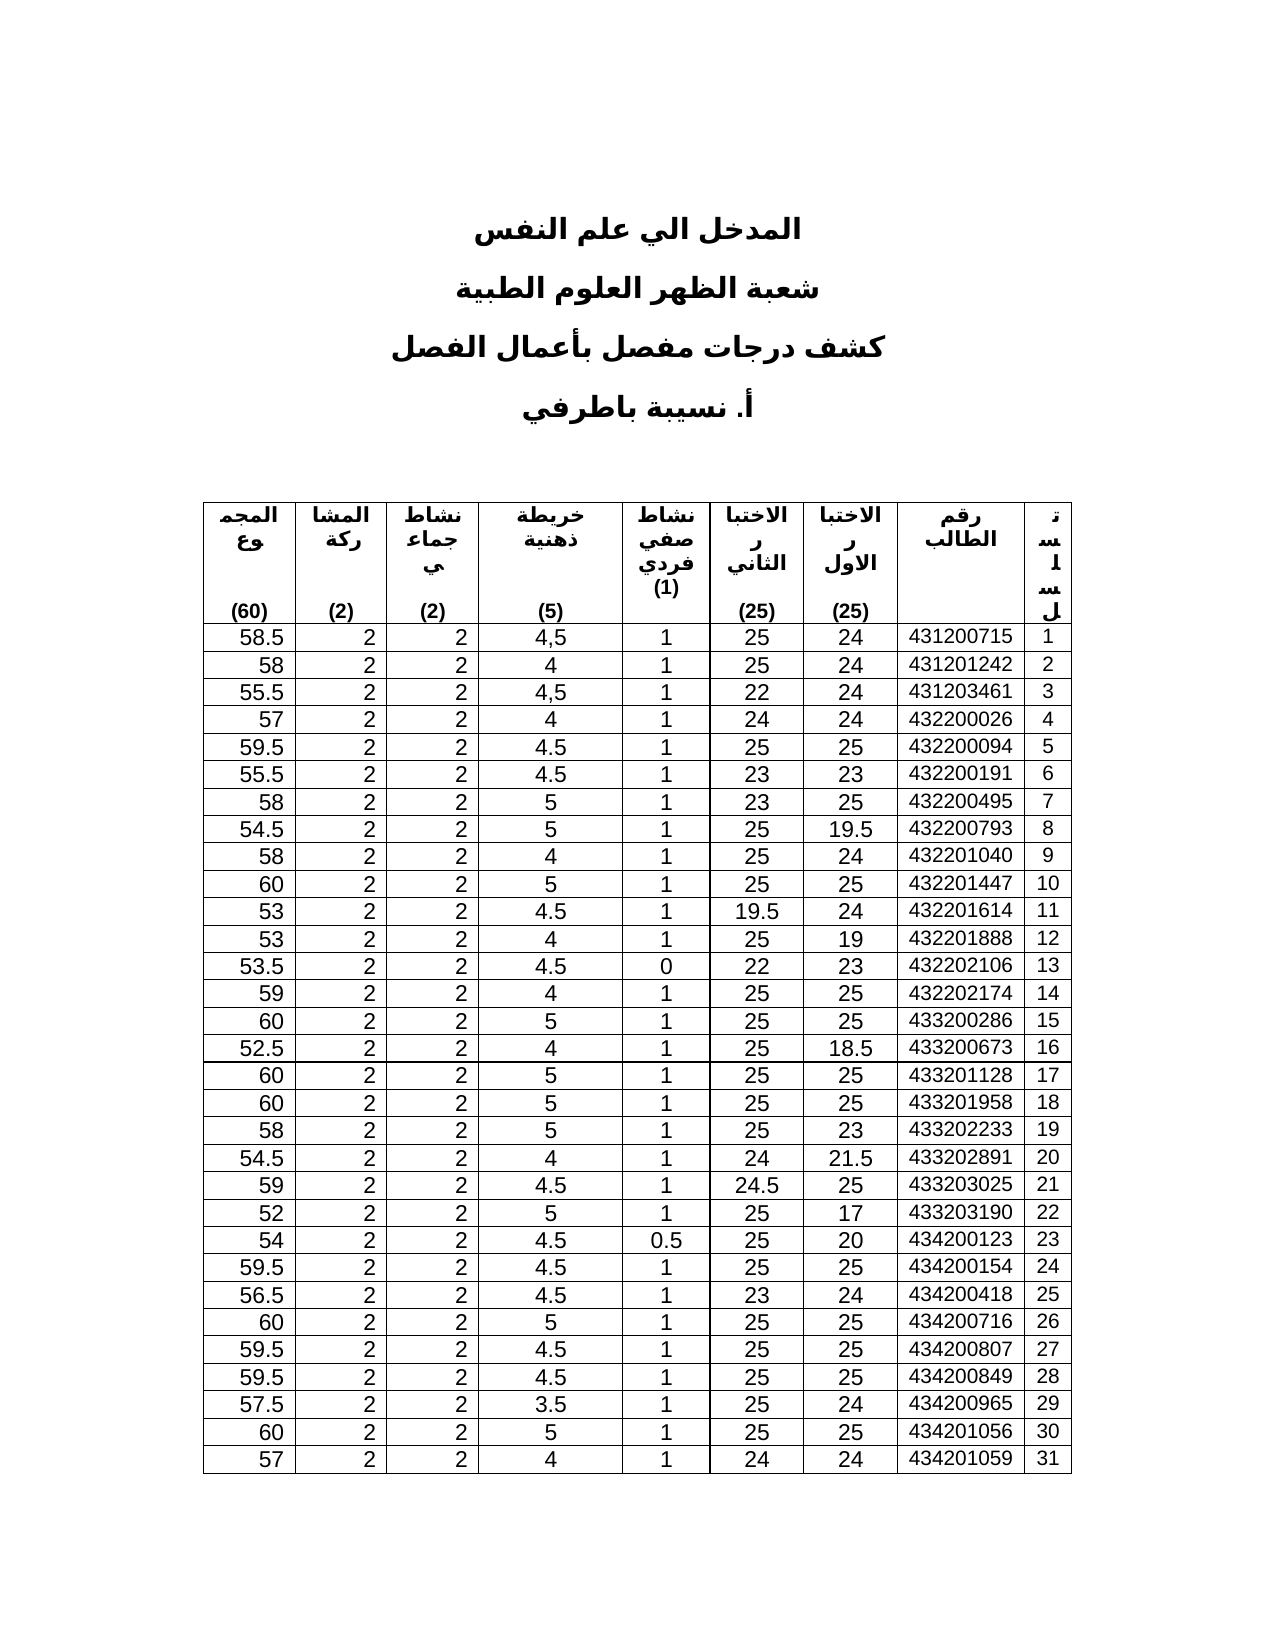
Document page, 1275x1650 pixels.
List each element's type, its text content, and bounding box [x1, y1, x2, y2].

table_header المشاركة (2) [296, 503, 386, 623]
table_cell 22 [711, 679, 803, 705]
table_cell 4.5 [479, 898, 622, 924]
table_cell 4 [479, 980, 622, 1007]
table_cell 15 [1025, 1008, 1071, 1034]
table_cell 25 [711, 1090, 803, 1116]
table_cell 25 [804, 1336, 897, 1363]
table_cell 1 [623, 1008, 709, 1034]
table_cell 25 [711, 1227, 803, 1253]
table_cell 10 [1025, 871, 1071, 897]
table_cell 53 [204, 926, 295, 952]
table_cell 5 [479, 1090, 622, 1116]
table_cell 25 [804, 789, 897, 815]
table_cell 4 [479, 843, 622, 870]
table_cell 60 [204, 871, 295, 897]
table_cell 434200418 [898, 1282, 1024, 1308]
table_cell 2 [296, 1008, 386, 1034]
table_cell 2 [387, 679, 478, 705]
table_cell 432201447 [898, 871, 1024, 897]
table_cell 2 [387, 789, 478, 815]
table_cell 2 [296, 679, 386, 705]
table_cell 2 [296, 1364, 386, 1390]
table_cell 25 [804, 1364, 897, 1390]
table_cell 433203190 [898, 1200, 1024, 1226]
table_cell 25 [1025, 1282, 1071, 1308]
table_cell 1 [623, 898, 709, 924]
table_cell 2 [387, 1090, 478, 1116]
table_cell 4 [479, 1145, 622, 1171]
table_cell 25 [711, 1419, 803, 1445]
table_cell 434200849 [898, 1364, 1024, 1390]
table_cell 433201958 [898, 1090, 1024, 1116]
table_cell 2 [296, 898, 386, 924]
table_cell 433200286 [898, 1008, 1024, 1034]
table_cell 19 [1025, 1117, 1071, 1144]
table_cell 18.5 [804, 1035, 897, 1061]
table_cell 24 [804, 1446, 897, 1472]
table_cell 8 [1025, 816, 1071, 842]
table_cell 5 [479, 871, 622, 897]
table_cell 2 [387, 926, 478, 952]
table_cell 2 [296, 734, 386, 760]
table_cell 2 [296, 789, 386, 815]
table_cell 14 [1025, 980, 1071, 1007]
table_cell 30 [1025, 1419, 1071, 1445]
table_cell 23 [711, 761, 803, 787]
table_cell 59.5 [204, 734, 295, 760]
table_cell 2 [296, 1254, 386, 1281]
table_cell 60 [204, 1063, 295, 1089]
table_cell 1 [623, 926, 709, 952]
table_cell 25 [711, 1364, 803, 1390]
table_cell 5 [479, 1309, 622, 1335]
table_cell 55.5 [204, 761, 295, 787]
table_cell 434200123 [898, 1227, 1024, 1253]
table_cell 19.5 [804, 816, 897, 842]
table_cell 4,5 [479, 679, 622, 705]
table_cell 1 [623, 1145, 709, 1171]
table_cell 432202174 [898, 980, 1024, 1007]
table_cell 24 [804, 1391, 897, 1418]
table_header الاختبار الثاني (25) [711, 503, 803, 623]
table_cell 432200191 [898, 761, 1024, 787]
table_cell 2 [296, 706, 386, 733]
table_header المجموع (60) [204, 503, 295, 623]
table_cell 2 [296, 1172, 386, 1198]
table_cell 0 [623, 953, 709, 979]
table_cell 28 [1025, 1364, 1071, 1390]
table_cell 432201040 [898, 843, 1024, 870]
table_cell 432200793 [898, 816, 1024, 842]
table_cell 19 [804, 926, 897, 952]
table_cell 2 [296, 624, 386, 651]
table_cell 434200716 [898, 1309, 1024, 1335]
table_cell 1 [623, 1446, 709, 1472]
text شعبة الظهر العلوم الطبية [150, 271, 1125, 305]
table_cell 59 [204, 980, 295, 1007]
table_cell 2 [296, 926, 386, 952]
table_cell 1 [623, 1172, 709, 1198]
table_cell 25 [711, 1008, 803, 1034]
table_cell 4.5 [479, 1172, 622, 1198]
table_cell 23 [711, 789, 803, 815]
table_cell 54.5 [204, 816, 295, 842]
table_header تسلسل [1025, 503, 1071, 623]
table_cell 11 [1025, 898, 1071, 924]
table_cell 2 [296, 1227, 386, 1253]
table_cell 4.5 [479, 761, 622, 787]
table_cell 1 [623, 761, 709, 787]
table_header رقم الطالب [898, 503, 1024, 623]
table_cell 1 [623, 1309, 709, 1335]
table_cell 2 [387, 1336, 478, 1363]
table_cell 20 [1025, 1145, 1071, 1171]
table_cell 431200715 [898, 624, 1024, 651]
table_header الاختبار الاول (25) [804, 503, 897, 623]
table_cell 1 [623, 816, 709, 842]
table_cell 431203461 [898, 679, 1024, 705]
table_cell 54 [204, 1227, 295, 1253]
table_cell 2 [387, 761, 478, 787]
table_cell 2 [296, 1446, 386, 1472]
table_cell 23 [804, 953, 897, 979]
table_cell 434201059 [898, 1446, 1024, 1472]
table_cell 25 [711, 1309, 803, 1335]
table_cell 2 [387, 1117, 478, 1144]
table_cell 31 [1025, 1446, 1071, 1472]
table_cell 2 [387, 1008, 478, 1034]
table_cell 4 [479, 926, 622, 952]
table_cell 58 [204, 652, 295, 678]
table_cell 2 [387, 816, 478, 842]
table_cell 433203025 [898, 1172, 1024, 1198]
table_cell 25 [711, 816, 803, 842]
table_cell 1 [623, 1419, 709, 1445]
table_header نشاط صفي فردي (1) [623, 503, 709, 623]
table_cell 432200026 [898, 706, 1024, 733]
table_cell 4 [479, 652, 622, 678]
table_cell 57 [204, 706, 295, 733]
table_cell 2 [296, 816, 386, 842]
table_cell 25 [711, 926, 803, 952]
table_cell 2 [296, 1200, 386, 1226]
table_cell 23 [711, 1282, 803, 1308]
table_cell 25 [711, 734, 803, 760]
table_cell 25 [711, 624, 803, 651]
table_cell 2 [296, 953, 386, 979]
table_cell 5 [479, 789, 622, 815]
table_cell 1 [623, 1090, 709, 1116]
table_cell 25 [711, 980, 803, 1007]
table_cell 2 [296, 1419, 386, 1445]
table_cell 58 [204, 843, 295, 870]
table_cell 3.5 [479, 1391, 622, 1418]
table_cell 58.5 [204, 624, 295, 651]
table_cell 5 [1025, 734, 1071, 760]
table_cell 2 [296, 1309, 386, 1335]
table_cell 1 [623, 1035, 709, 1061]
table_cell 434200154 [898, 1254, 1024, 1281]
table_cell 2 [387, 1309, 478, 1335]
table_cell 2 [387, 898, 478, 924]
text كشف درجات مفصل بأعمال الفصل [150, 331, 1125, 364]
table_cell 5 [479, 1419, 622, 1445]
table_cell 22 [711, 953, 803, 979]
table_cell 1 [623, 734, 709, 760]
table_cell 25 [804, 1419, 897, 1445]
table_cell 4.5 [479, 1227, 622, 1253]
table_cell 13 [1025, 953, 1071, 979]
table_cell 25 [804, 980, 897, 1007]
table_cell 4 [1025, 706, 1071, 733]
table_cell 9 [1025, 843, 1071, 870]
table_cell 2 [296, 1282, 386, 1308]
table_cell 3 [1025, 679, 1071, 705]
table_cell 4,5 [479, 624, 622, 651]
table_cell 432200495 [898, 789, 1024, 815]
table_cell 1 [623, 1200, 709, 1226]
table_cell 12 [1025, 926, 1071, 952]
table_cell 1 [623, 1117, 709, 1144]
table_cell 1 [623, 679, 709, 705]
table_cell 2 [387, 624, 478, 651]
table_cell 2 [387, 1419, 478, 1445]
table_cell 55.5 [204, 679, 295, 705]
table_cell 25 [804, 1172, 897, 1198]
table_cell 2 [387, 871, 478, 897]
table_cell 4.5 [479, 1254, 622, 1281]
table_cell 26 [1025, 1309, 1071, 1335]
table_cell 2 [387, 1035, 478, 1061]
table_cell 431201242 [898, 652, 1024, 678]
table_cell 25 [804, 1090, 897, 1116]
table_cell 16 [1025, 1035, 1071, 1061]
table_cell 1 [623, 652, 709, 678]
table_cell 2 [387, 734, 478, 760]
table_cell 25 [711, 1063, 803, 1089]
table_cell 25 [711, 1117, 803, 1144]
table_cell 2 [296, 652, 386, 678]
table_cell 5 [479, 1008, 622, 1034]
table_cell 24 [1025, 1254, 1071, 1281]
table_cell 1 [623, 706, 709, 733]
table_cell 59.5 [204, 1336, 295, 1363]
table_cell 24 [804, 1282, 897, 1308]
table_cell 60 [204, 1309, 295, 1335]
table_cell 2 [387, 1364, 478, 1390]
table_cell 2 [387, 1063, 478, 1089]
table_cell 23 [804, 761, 897, 787]
table_cell 29 [1025, 1391, 1071, 1418]
table_cell 1 [623, 1282, 709, 1308]
table_cell 25 [804, 1254, 897, 1281]
table_cell 1 [623, 843, 709, 870]
table_cell 2 [296, 1090, 386, 1116]
table_cell 4.5 [479, 1282, 622, 1308]
table_cell 1 [623, 1364, 709, 1390]
table_cell 23 [804, 1117, 897, 1144]
table_cell 2 [387, 1145, 478, 1171]
table_cell 434200807 [898, 1336, 1024, 1363]
table_cell 60 [204, 1008, 295, 1034]
table_header خريطة ذهنية (5) [479, 503, 622, 623]
table_cell 53.5 [204, 953, 295, 979]
table_cell 2 [387, 1200, 478, 1226]
table_cell 5 [479, 1063, 622, 1089]
table_cell 2 [387, 953, 478, 979]
table_cell 2 [387, 843, 478, 870]
table_cell 1 [623, 980, 709, 1007]
table_cell 22 [1025, 1200, 1071, 1226]
table_cell 2 [387, 1282, 478, 1308]
table_cell 23 [1025, 1227, 1071, 1253]
table_cell 2 [296, 1391, 386, 1418]
table_cell 2 [296, 871, 386, 897]
table_cell 7 [1025, 789, 1071, 815]
table_cell 25 [711, 1254, 803, 1281]
table_cell 60 [204, 1090, 295, 1116]
table_cell 20 [804, 1227, 897, 1253]
table_cell 25 [711, 843, 803, 870]
table_cell 432202106 [898, 953, 1024, 979]
table_cell 433201128 [898, 1063, 1024, 1089]
table_cell 5 [479, 1117, 622, 1144]
table_cell 21.5 [804, 1145, 897, 1171]
table_cell 24 [711, 706, 803, 733]
table_cell 58 [204, 1117, 295, 1144]
table_cell 2 [296, 1336, 386, 1363]
table_cell 2 [296, 1063, 386, 1089]
table_cell 24 [804, 624, 897, 651]
table_cell 54.5 [204, 1145, 295, 1171]
table_cell 2 [387, 1446, 478, 1472]
text المدخل الي علم النفس [150, 212, 1125, 245]
table_cell 432201888 [898, 926, 1024, 952]
table_cell 25 [711, 1336, 803, 1363]
table_cell 21 [1025, 1172, 1071, 1198]
table_cell 24 [804, 679, 897, 705]
table_cell 434201056 [898, 1419, 1024, 1445]
table_cell 1 [1025, 624, 1071, 651]
table_cell 2 [387, 1227, 478, 1253]
table_cell 1 [623, 1391, 709, 1418]
table_cell 434200965 [898, 1391, 1024, 1418]
table_cell 2 [296, 1035, 386, 1061]
table_cell 18 [1025, 1090, 1071, 1116]
table_cell 433200673 [898, 1035, 1024, 1061]
table_cell 6 [1025, 761, 1071, 787]
table_cell 1 [623, 1336, 709, 1363]
table_cell 0.5 [623, 1227, 709, 1253]
table_cell 2 [387, 980, 478, 1007]
table_cell 52.5 [204, 1035, 295, 1061]
table_cell 27 [1025, 1336, 1071, 1363]
table_cell 56.5 [204, 1282, 295, 1308]
table_cell 2 [296, 761, 386, 787]
table_cell 25 [711, 1035, 803, 1061]
table_cell 53 [204, 898, 295, 924]
table_cell 24.5 [711, 1172, 803, 1198]
table_cell 24 [804, 843, 897, 870]
text أ. نسيبة باطرفي [150, 390, 1125, 423]
table_cell 24 [804, 652, 897, 678]
table_cell 5 [479, 1200, 622, 1226]
table_cell 17 [804, 1200, 897, 1226]
table_cell 433202233 [898, 1117, 1024, 1144]
table_cell 4.5 [479, 953, 622, 979]
table_cell 1 [623, 1254, 709, 1281]
table_cell 2 [387, 652, 478, 678]
table_cell 59.5 [204, 1364, 295, 1390]
table_cell 57 [204, 1446, 295, 1472]
table_cell 24 [711, 1446, 803, 1472]
table_cell 432201614 [898, 898, 1024, 924]
table_cell 2 [296, 1117, 386, 1144]
table_cell 25 [804, 1309, 897, 1335]
table_cell 2 [387, 1391, 478, 1418]
table_cell 52 [204, 1200, 295, 1226]
table_cell 25 [711, 1391, 803, 1418]
table_cell 4 [479, 706, 622, 733]
table_cell 2 [296, 1145, 386, 1171]
table_cell 60 [204, 1419, 295, 1445]
table_cell 59.5 [204, 1254, 295, 1281]
table_cell 58 [204, 789, 295, 815]
table_cell 1 [623, 871, 709, 897]
table_cell 4.5 [479, 734, 622, 760]
table_cell 4 [479, 1035, 622, 1061]
table_cell 2 [387, 1254, 478, 1281]
table_cell 57.5 [204, 1391, 295, 1418]
table_cell 24 [711, 1145, 803, 1171]
table_cell 17 [1025, 1063, 1071, 1089]
table_cell 25 [804, 734, 897, 760]
table_cell 1 [623, 789, 709, 815]
table_cell 25 [711, 1200, 803, 1226]
table_cell 25 [711, 652, 803, 678]
table_cell 19.5 [711, 898, 803, 924]
table_cell 24 [804, 898, 897, 924]
table_cell 4 [479, 1446, 622, 1472]
table_cell 1 [623, 1063, 709, 1089]
table_cell 433202891 [898, 1145, 1024, 1171]
table_cell 5 [479, 816, 622, 842]
table_cell 2 [387, 1172, 478, 1198]
table_cell 59 [204, 1172, 295, 1198]
table_cell 25 [804, 1063, 897, 1089]
table_cell 25 [804, 871, 897, 897]
table_cell 24 [804, 706, 897, 733]
table_cell 432200094 [898, 734, 1024, 760]
table_header نشاط جماعي (2) [387, 503, 478, 623]
table_cell 2 [296, 843, 386, 870]
table_cell 2 [1025, 652, 1071, 678]
table_cell 25 [804, 1008, 897, 1034]
table_cell 4.5 [479, 1364, 622, 1390]
table_cell 1 [623, 624, 709, 651]
table_cell 2 [296, 980, 386, 1007]
table_cell 2 [387, 706, 478, 733]
table_cell 4.5 [479, 1336, 622, 1363]
table_cell 25 [711, 871, 803, 897]
